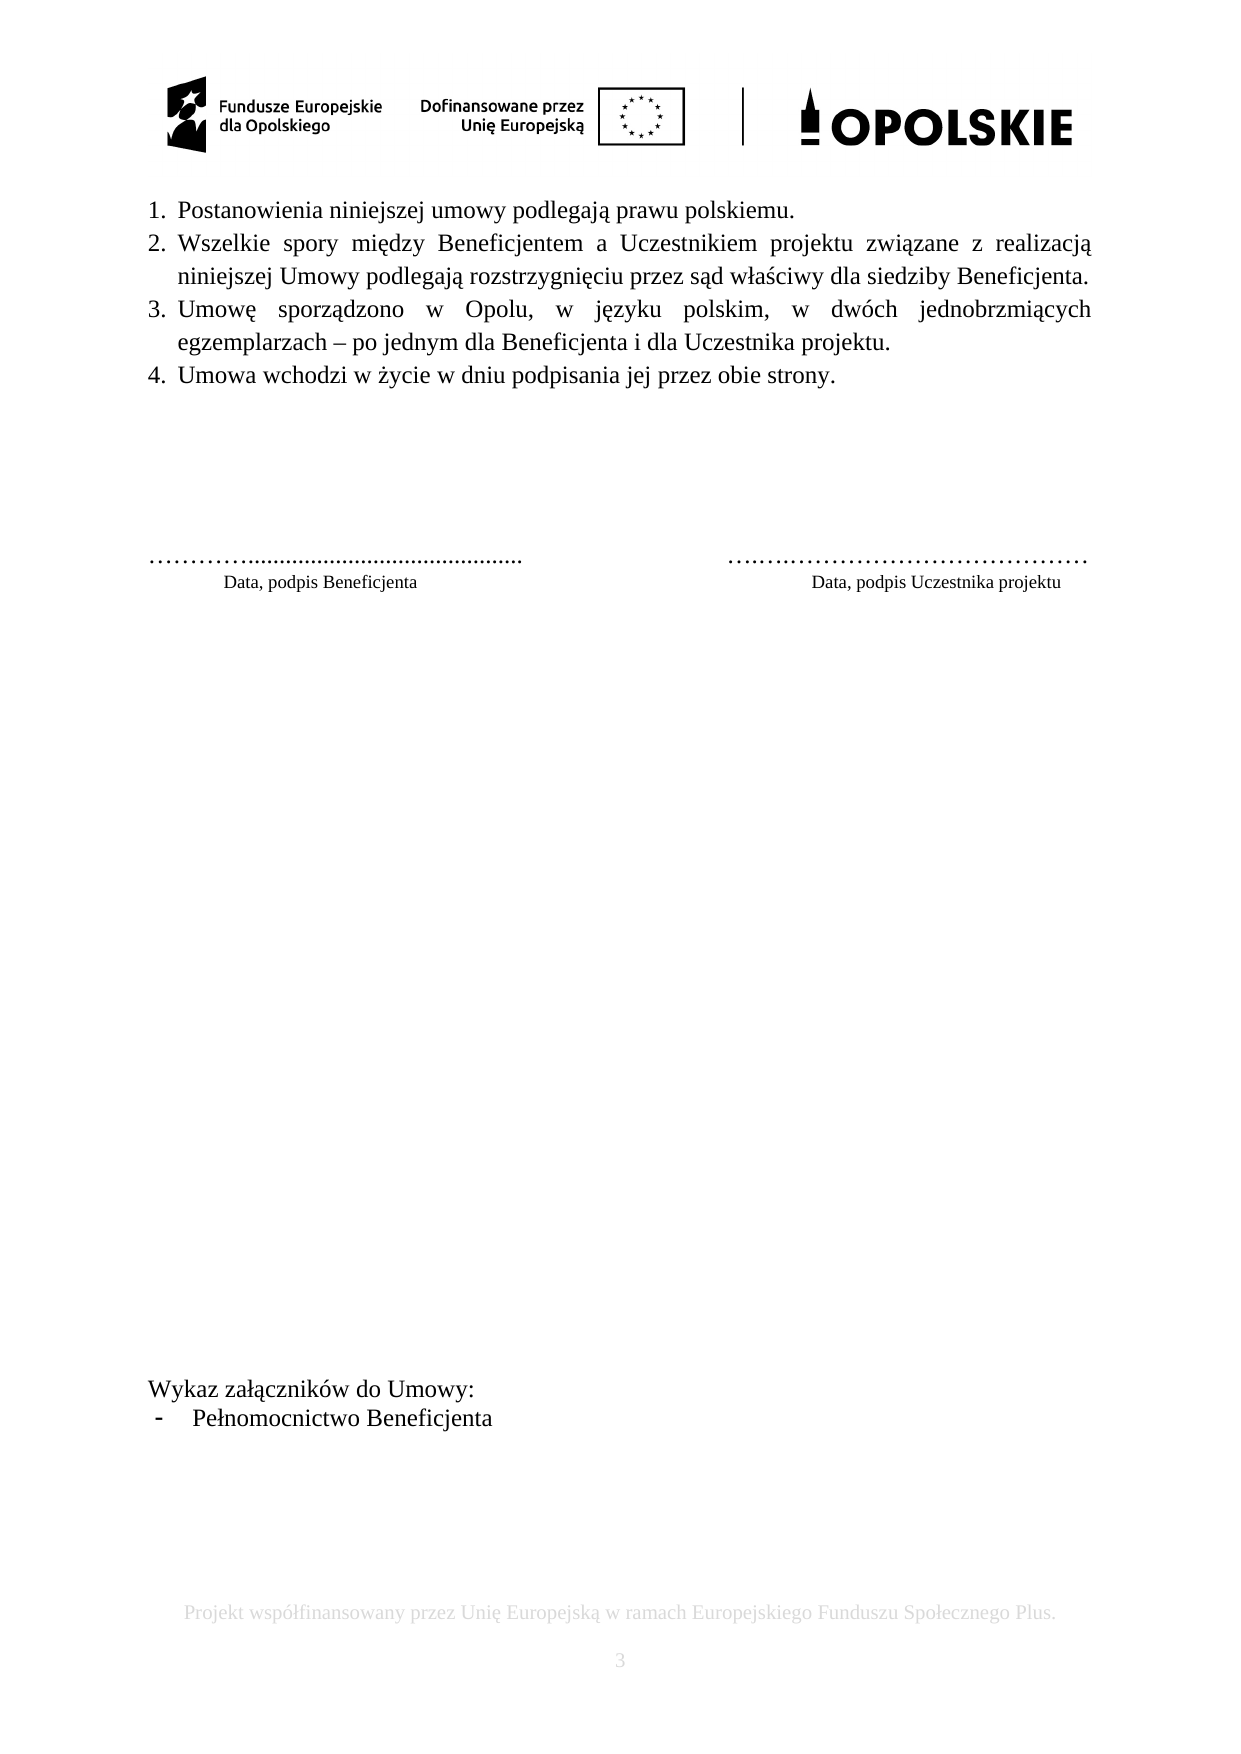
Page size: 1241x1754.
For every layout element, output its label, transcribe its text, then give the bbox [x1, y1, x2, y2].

list Umowa wchodzi w życie w dniu podpisania jej przez obie strony. [148, 360, 1093, 389]
list Pełnomocnictwo Beneficjenta [154, 1403, 1093, 1432]
list Postanowienia niniejszej umowy podlegają prawu polskiemu. [148, 195, 1093, 224]
list Umowę sporządzono w Opolu, w języku polskim, w dwóch jednobrzmiących egzemplarzach – po jednym dla Beneficjenta i dla Uczestnika projektu. [148, 294, 1093, 356]
text Wykaz załączników do Umowy: [148, 1374, 1093, 1403]
text …………............................................ ….….……………………………… [148, 540, 1093, 569]
picture [148, 53, 1092, 177]
list Wszelkie spory między Beneficjentem a Uczestnikiem projektu związane z realizacją niniejszej Umowy podlegają rozstrzygnięciu przez sąd właściwy dla siedziby Beneficjenta. [148, 228, 1093, 290]
text Data, podpis Beneficjenta Data, podpis Uczestnika projektu [223, 571, 1093, 593]
